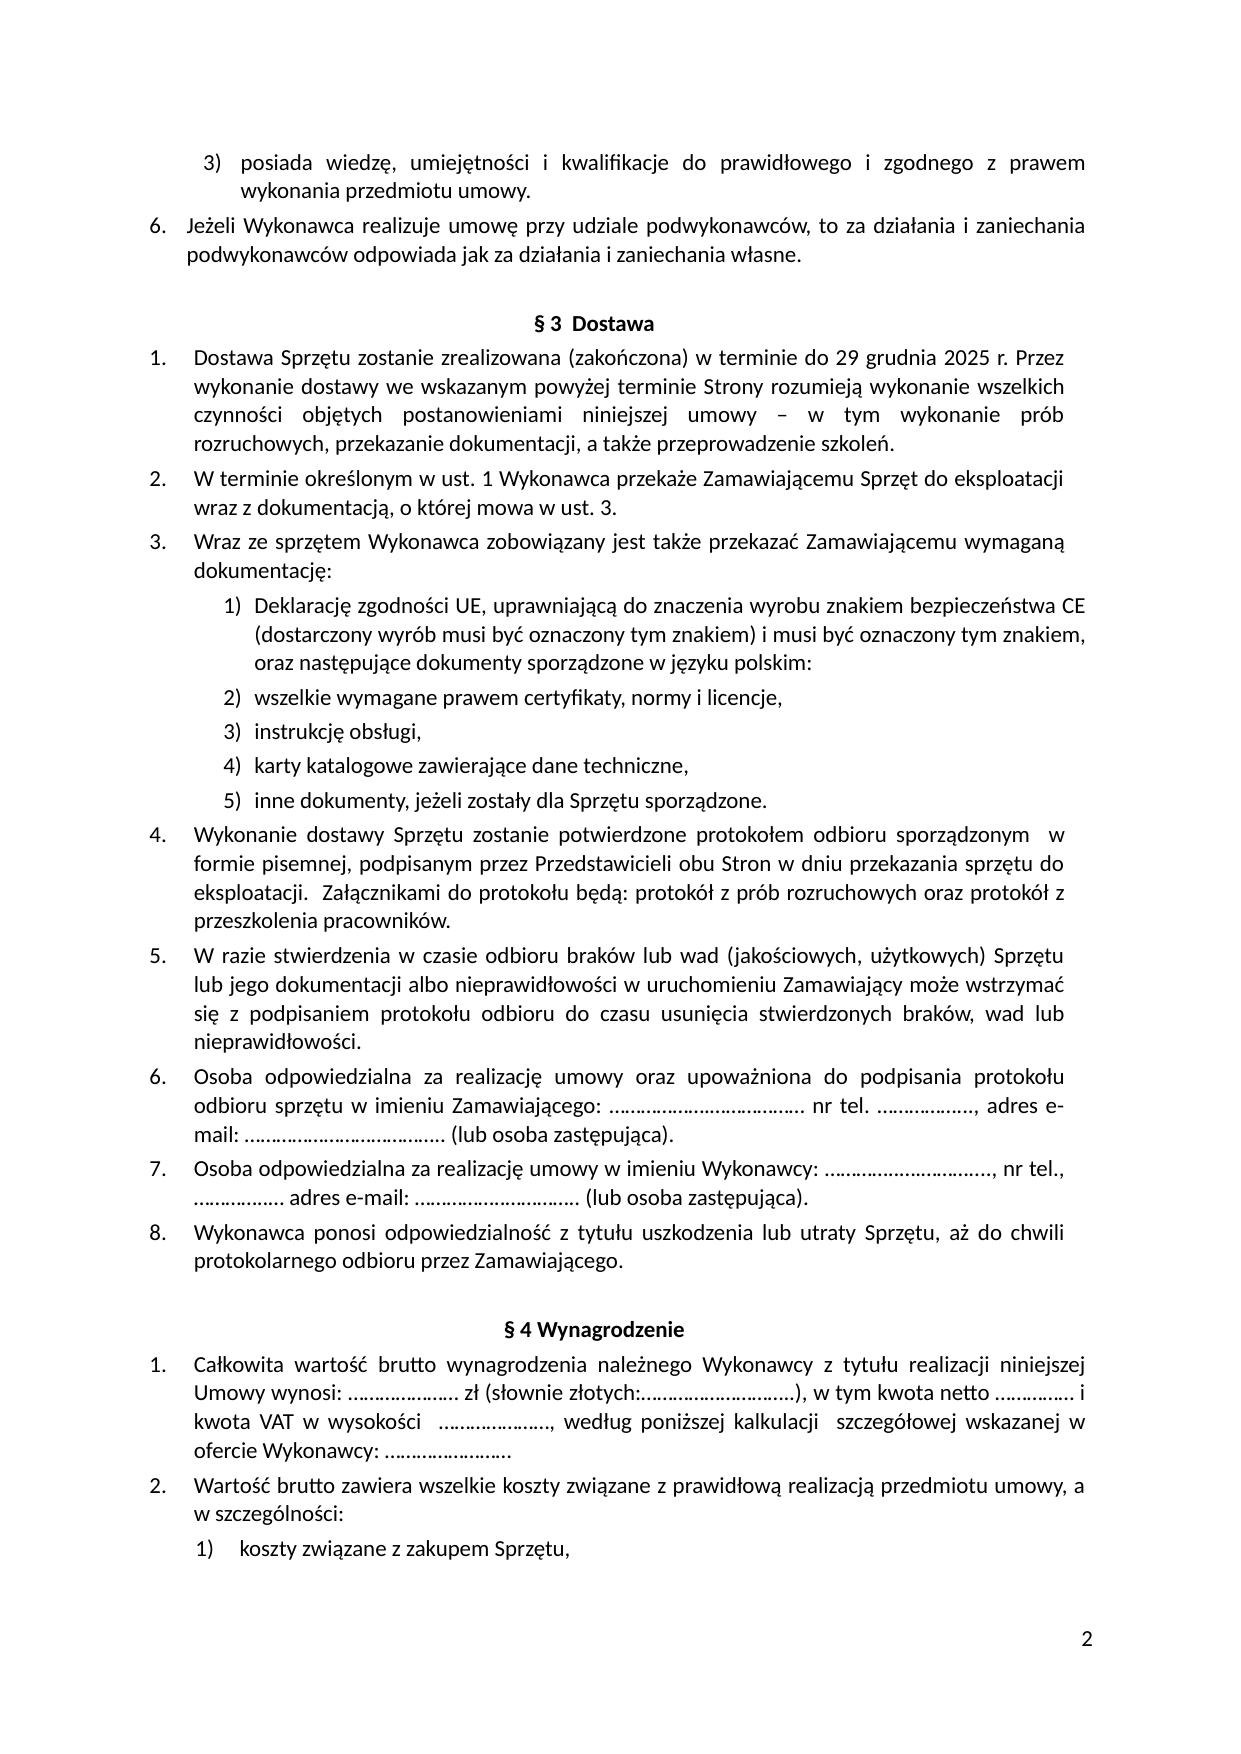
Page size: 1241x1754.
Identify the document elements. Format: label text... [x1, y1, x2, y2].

list W terminie określonym w ust. 1 Wykonawca przekaże Zamawiającemu Sprzęt do eksploatacji wraz z dokumentacją, o której mowa w ust. 3. [149, 464, 1066, 521]
list Wartość brutto zawiera wszelkie koszty związane z prawidłową realizacją przedmiotu umowy, a w szczególności: [149, 1471, 1087, 1528]
text § 4 Wynagrodzenie [148, 1316, 1040, 1343]
list instrukcję obsługi, [223, 717, 1087, 745]
list Wraz ze sprzętem Wykonawca zobowiązany jest także przekazać Zamawiającemu wymaganą dokumentację: [149, 527, 1066, 584]
list Deklarację zgodności UE, uprawniającą do znaczenia wyrobu znakiem bezpieczeństwa CE (dostarczony wyrób musi być oznaczony tym znakiem) i musi być oznaczony tym znakiem, oraz następujące dokumenty sporządzone w języku polskim: [223, 591, 1087, 677]
list W razie stwierdzenia w czasie odbioru braków lub wad (jakościowych, użytkowych) Sprzętu lub jego dokumentacji albo nieprawidłowości w uruchomieniu Zamawiający może wstrzymać się z podpisaniem protokołu odbioru do czasu usunięcia stwierdzonych braków, wad lub nieprawidłowości. [149, 941, 1066, 1056]
list Całkowita wartość brutto wynagrodzenia należnego Wykonawcy z tytułu realizacji niniejszej Umowy wynosi: ………………… zł (słownie złotych:………………………..), w tym kwota netto …………… i kwota VAT w wysokości …………………, według poniższej kalkulacji szczegółowej wskazanej w ofercie Wykonawcy: …………………… [149, 1350, 1087, 1464]
list karty katalogowe zawierające dane techniczne, [223, 752, 1087, 779]
list wszelkie wymagane prawem certyfikaty, normy i licencje, [223, 683, 1087, 711]
list inne dokumenty, jeżeli zostały dla Sprzętu sporządzone. [223, 786, 1087, 814]
list Osoba odpowiedzialna za realizację umowy w imieniu Wykonawcy: …………..….………...., nr tel., …………..… adres e-mail: ……………..………….. (lub osoba zastępująca). [149, 1154, 1066, 1211]
list Jeżeli Wykonawca realizuje umowę przy udziale podwykonawców, to za działania i zaniechania podwykonawców odpowiada jak za działania i zaniechania własne. [149, 211, 1087, 268]
list Dostawa Sprzętu zostanie zrealizowana (zakończona) w terminie do 29 grudnia 2025 r. Przez wykonanie dostawy we wskazanym powyżej terminie Strony rozumieją wykonanie wszelkich czynności objętych postanowieniami niniejszej umowy – w tym wykonanie prób rozruchowych, przekazanie dokumentacji, a także przeprowadzenie szkoleń. [149, 343, 1066, 457]
list Wykonanie dostawy Sprzętu zostanie potwierdzone protokołem odbioru sporządzonym w formie pisemnej, podpisanym przez Przedstawicieli obu Stron w dniu przekazania sprzętu do eksploatacji. Załącznikami do protokołu będą: protokół z prób rozruchowych oraz protokół z przeszkolenia pracowników. [149, 820, 1066, 934]
list Wykonawca ponosi odpowiedzialność z tytułu uszkodzenia lub utraty Sprzętu, aż do chwili protokolarnego odbioru przez Zamawiającego. [149, 1218, 1066, 1274]
list posiada wiedzę, umiejętności i kwalifikacje do prawidłowego i zgodnego z prawem wykonania przedmiotu umowy. [203, 148, 1087, 204]
text § 3 Dostawa [148, 309, 1040, 337]
list Osoba odpowiedzialna za realizację umowy oraz upoważniona do podpisania protokołu odbioru sprzętu w imieniu Zamawiającego: ……………….……………… nr tel. ……………..., adres e-mail: ……………………………….. (lub osoba zastępująca). [149, 1062, 1066, 1148]
list koszty związane z zakupem Sprzętu, [195, 1534, 1087, 1562]
